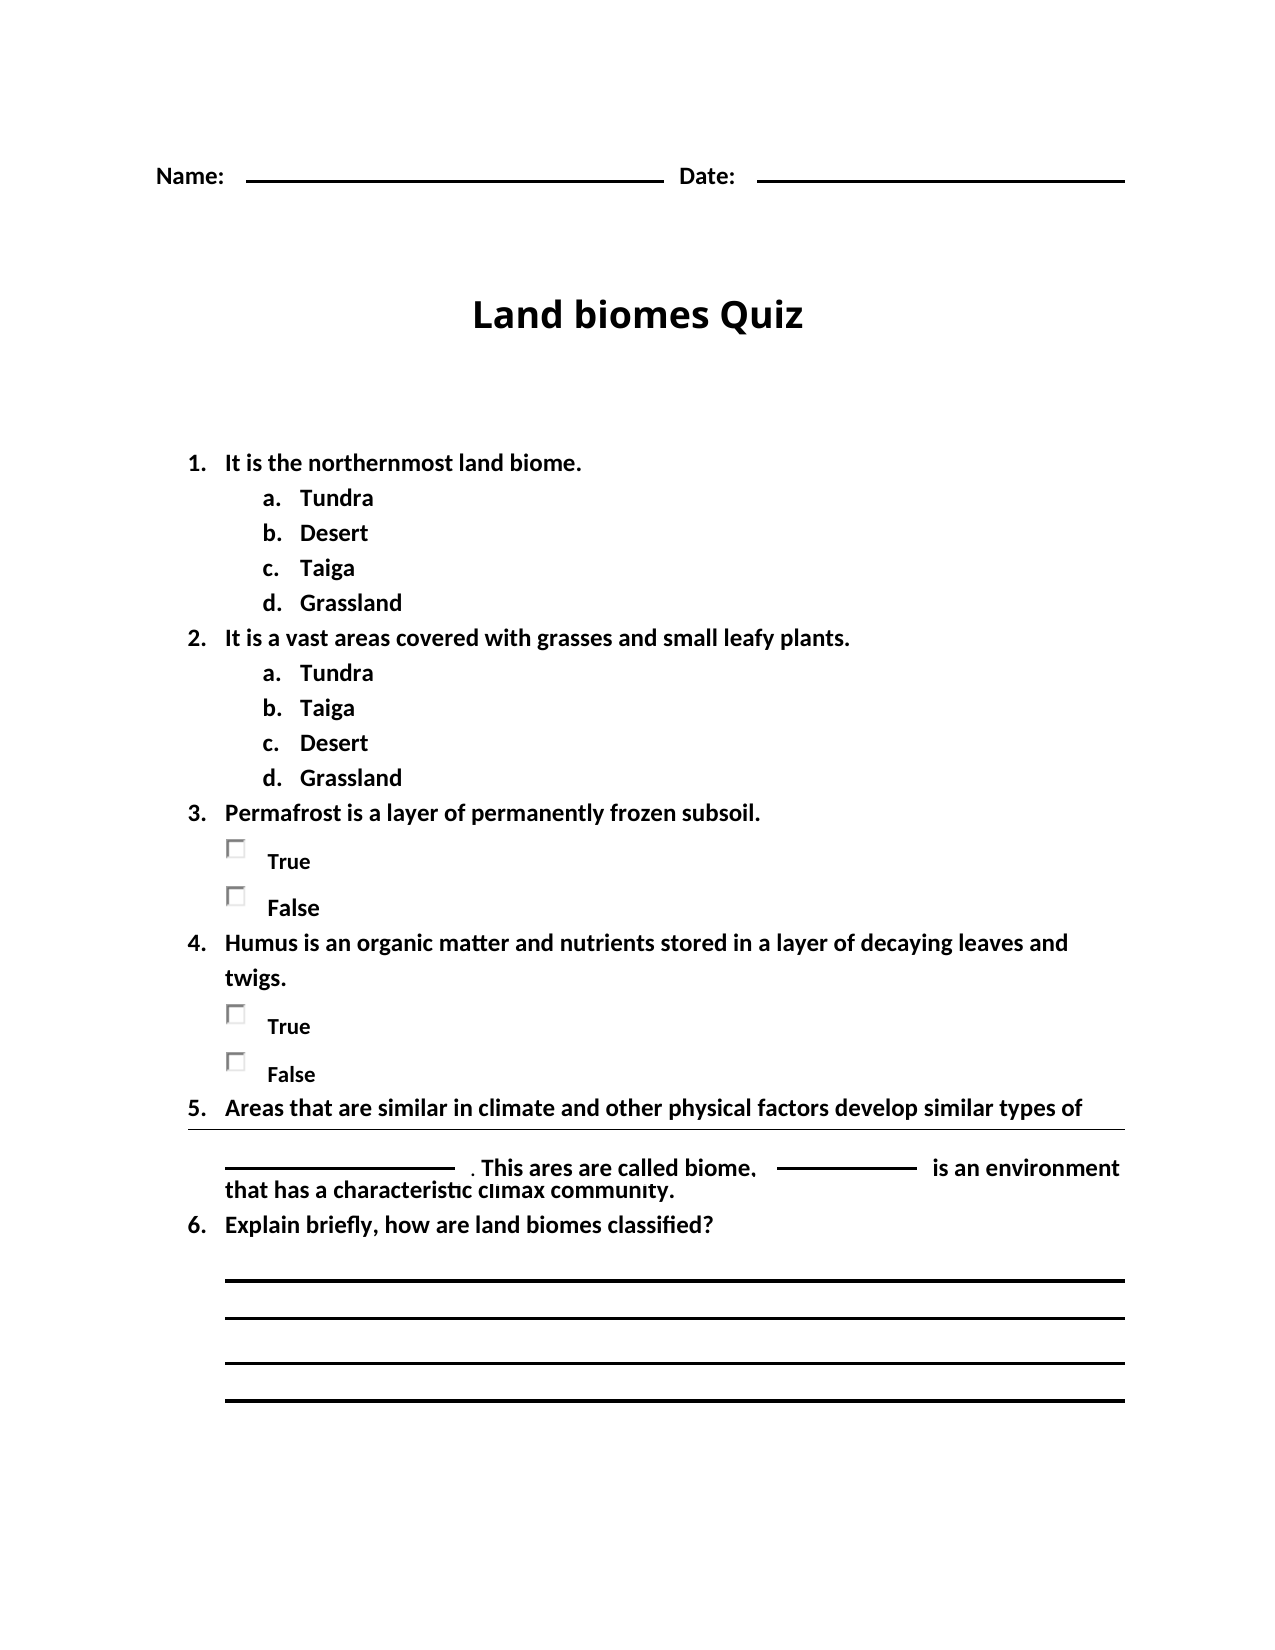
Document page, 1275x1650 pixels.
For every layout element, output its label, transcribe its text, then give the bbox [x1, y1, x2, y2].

list Grassland [262, 762, 1125, 792]
list Grassland [262, 587, 1125, 617]
list Areas that are similar in climate and other physical factors develop similar types of [187, 1092, 1125, 1130]
list It is the northernmost land biome. [187, 447, 1125, 477]
text Land biomes Quiz [150, 288, 1125, 339]
list Permafrost is a layer of permanently frozen subsoil. True False [187, 797, 1125, 923]
list Desert [262, 517, 1125, 547]
list Desert [262, 727, 1125, 757]
list Tundra [262, 657, 1125, 687]
list Tundra [262, 482, 1125, 512]
list Humus is an organic matter and nutrients stored in a layer of decaying leaves and twigs. True False [187, 927, 1125, 1088]
list It is a vast areas covered with grasses and small leafy plants. [187, 622, 1125, 652]
list that has a characteristic climax community. [225, 1174, 1125, 1205]
list Taiga [262, 552, 1125, 582]
list Explain briefly, how are land biomes classified? [187, 1209, 1125, 1240]
list Taiga [262, 692, 1125, 722]
